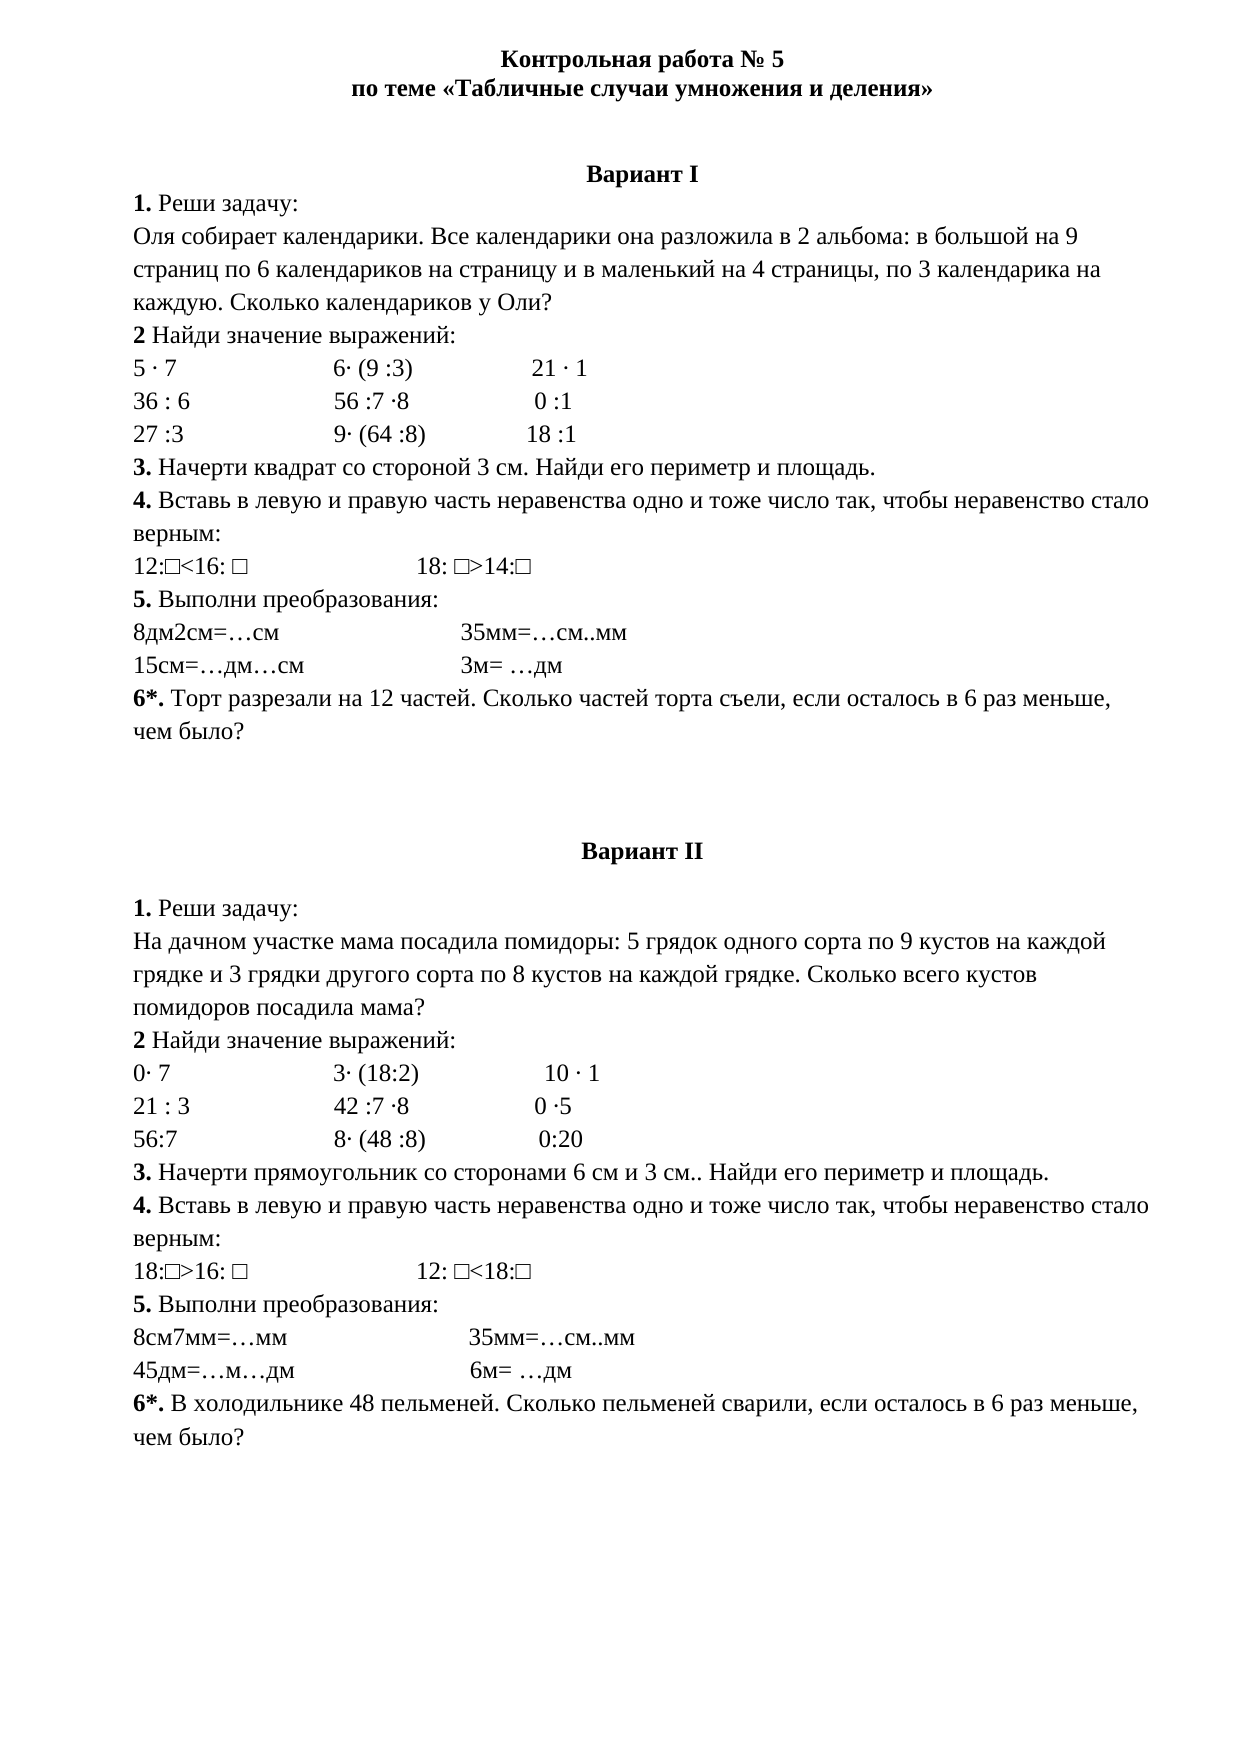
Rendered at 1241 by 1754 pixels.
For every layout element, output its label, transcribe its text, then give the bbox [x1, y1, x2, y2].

text 45дм=…м…дм 6м= …дм [133, 1356, 1152, 1384]
text 12:□<16: □ 18: □>14:□ [133, 551, 1152, 580]
text 6*. В холодильнике 48 пельменей. Сколько пельменей сварили, если осталось в 6 раз меньше, чем было? [133, 1388, 1152, 1450]
text На дачном участке мама посадила помидоры: 5 грядок одного сорта по 9 кустов на каждой грядке и 3 грядки другого сорта по 8 кустов на каждой грядке. Сколько всего кустов помидоров посадила мама? [133, 926, 1152, 1021]
text 1. Реши задачу: [133, 893, 1152, 922]
text 36 : 6 56 :7 ∙8 0 :1 [133, 386, 1152, 415]
text 0∙ 7 3∙ (18:2) 10 ∙ 1 [133, 1058, 1152, 1087]
text Вариант I [133, 159, 1152, 188]
text 2 Найди значение выражений: [133, 1025, 1152, 1054]
text 3. Начерти квадрат со стороной . Найди его периметр и площадь. [133, 452, 1152, 481]
text 3. Начерти прямоугольник со сторонами и .. Найди его периметр и площадь. [133, 1157, 1152, 1186]
text 18:□>16: □ 12: □<18:□ [133, 1256, 1152, 1285]
text 8cм7мм=…мм 35мм=…см..мм [133, 1322, 1152, 1351]
text 15см=…дм…см 3м= …дм [133, 650, 1152, 679]
text 1. Реши задачу: [133, 188, 1152, 217]
text 5 ∙ 7 6∙ (9 :3) 21 ∙ 1 [133, 353, 1152, 382]
text 56:7 8∙ (48 :8) 0:20 [133, 1124, 1152, 1153]
text 27 :3 9∙ (64 :8) 18 :1 [133, 419, 1152, 448]
text 2 Найди значение выражений: [133, 320, 1152, 349]
text 4. Вставь в левую и правую часть неравенства одно и тоже число так, чтобы неравенство стало верным: [133, 485, 1152, 547]
text 5. Выполни преобразования: [133, 1289, 1152, 1318]
text Контрольная работа № 5 [133, 44, 1152, 73]
text по теме «Табличные случаи умножения и деления» [133, 73, 1152, 102]
text Оля собирает календарики. Все календарики она разложила в 2 альбома: в большой на 9 страниц по 6 календариков на страницу и в маленький на 4 страницы, по 3 календарика на каждую. Сколько календариков у Оли? [133, 221, 1152, 316]
text 5. Выполни преобразования: [133, 584, 1152, 613]
text 4. Вставь в левую и правую часть неравенства одно и тоже число так, чтобы неравенство стало верным: [133, 1190, 1152, 1252]
text Вариант II [133, 836, 1152, 864]
text 6*. Торт разрезали на 12 частей. Сколько частей торта съели, если осталось в 6 раз меньше, чем было? [133, 683, 1152, 745]
text 8дм2см=…см 35мм=…см..мм [133, 617, 1152, 646]
text 21 : 3 42 :7 ∙8 0 ∙5 [133, 1091, 1152, 1120]
